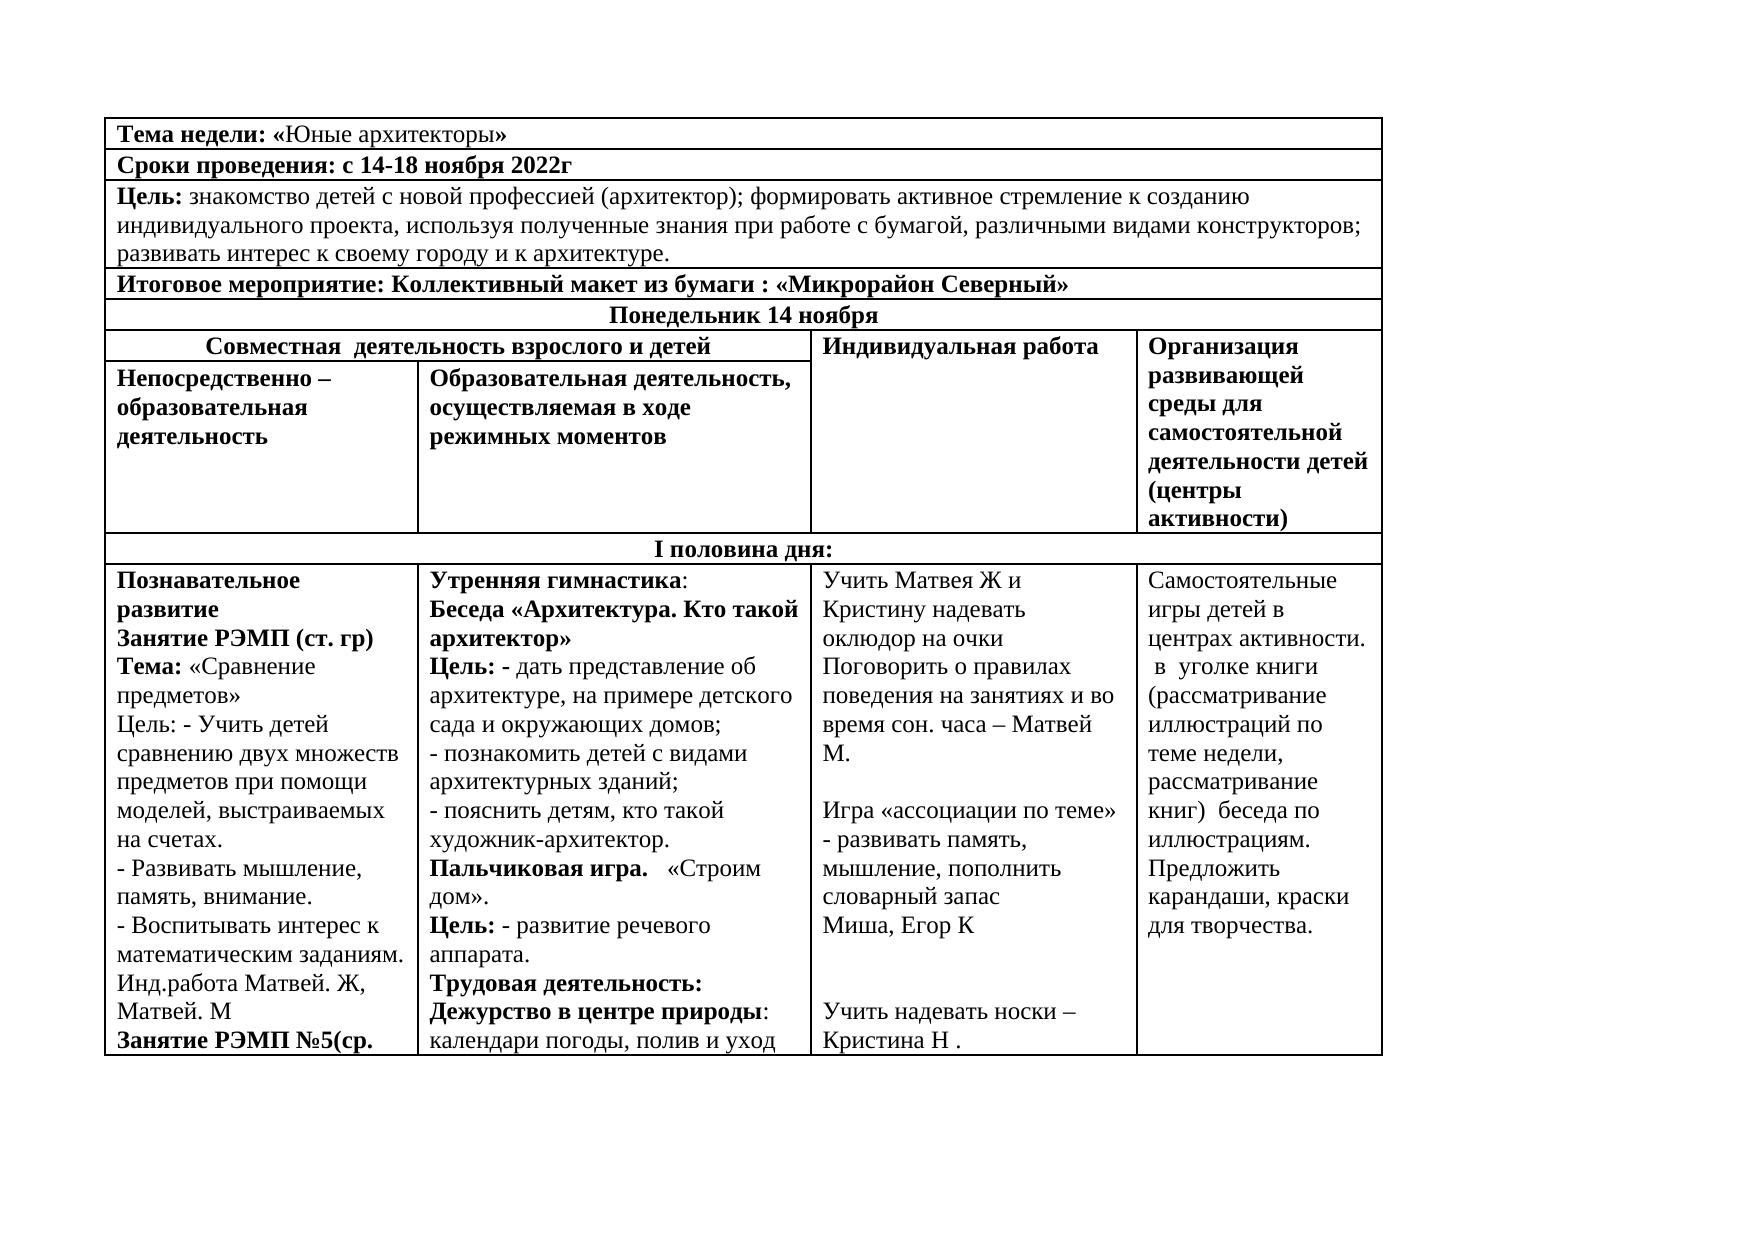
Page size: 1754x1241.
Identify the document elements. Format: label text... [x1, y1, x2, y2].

table_cell Индивидуальная работа [812, 331, 1136, 532]
table_cell I половина дня: [106, 534, 1381, 563]
table_cell Совместная деятельность взрослого и детей [106, 331, 810, 360]
table_cell Цель: знакомство детей с новой профессией (архитектор); формировать активное стремление к созданию индивидуального проекта, используя полученные знания при работе с бумагой, различными видами конструкторов; развивать интерес к своему городу и к архитектуре. [106, 181, 1381, 267]
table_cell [1138, 565, 1381, 1054]
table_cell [419, 565, 810, 1054]
table_cell Сроки проведения: с 14-18 ноября 2022г [106, 150, 1381, 179]
table_cell Образовательная деятельность, осуществляемая в ходе режимных моментов [419, 362, 810, 532]
table_cell Организация развивающей среды для самостоятельной деятельности детей (центры активности) [1138, 331, 1381, 532]
table_cell Итоговое мероприятие: Коллективный макет из бумаги : «Микрорайон Северный» [106, 269, 1381, 298]
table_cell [812, 565, 1136, 1054]
table_header Тема недели: «Юные архитекторы» [106, 119, 1381, 148]
table_cell Понедельник 14 ноября [106, 300, 1381, 329]
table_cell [106, 565, 417, 1054]
table_cell Непосредственно – образовательная деятельность [106, 362, 417, 532]
